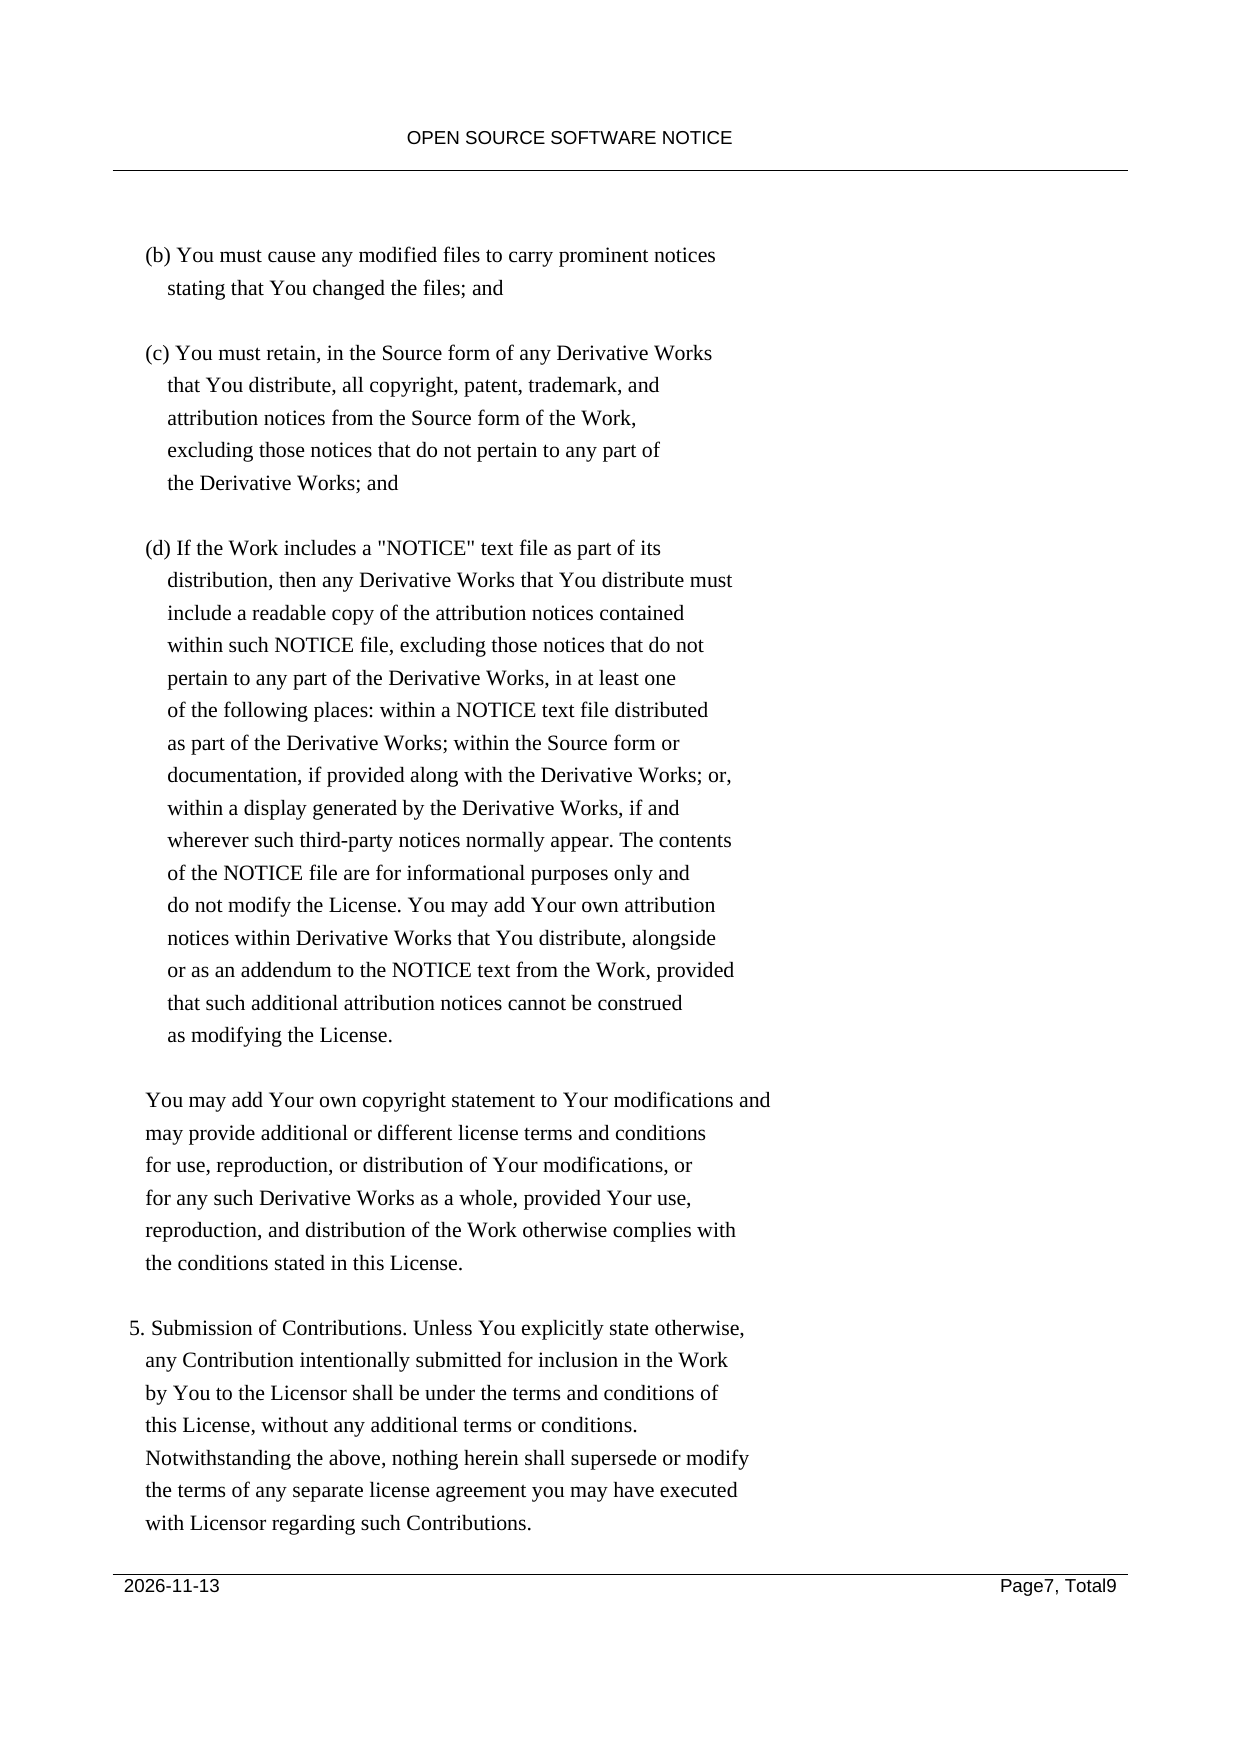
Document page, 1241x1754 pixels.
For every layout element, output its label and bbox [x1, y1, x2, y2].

text [112, 206, 1128, 1539]
